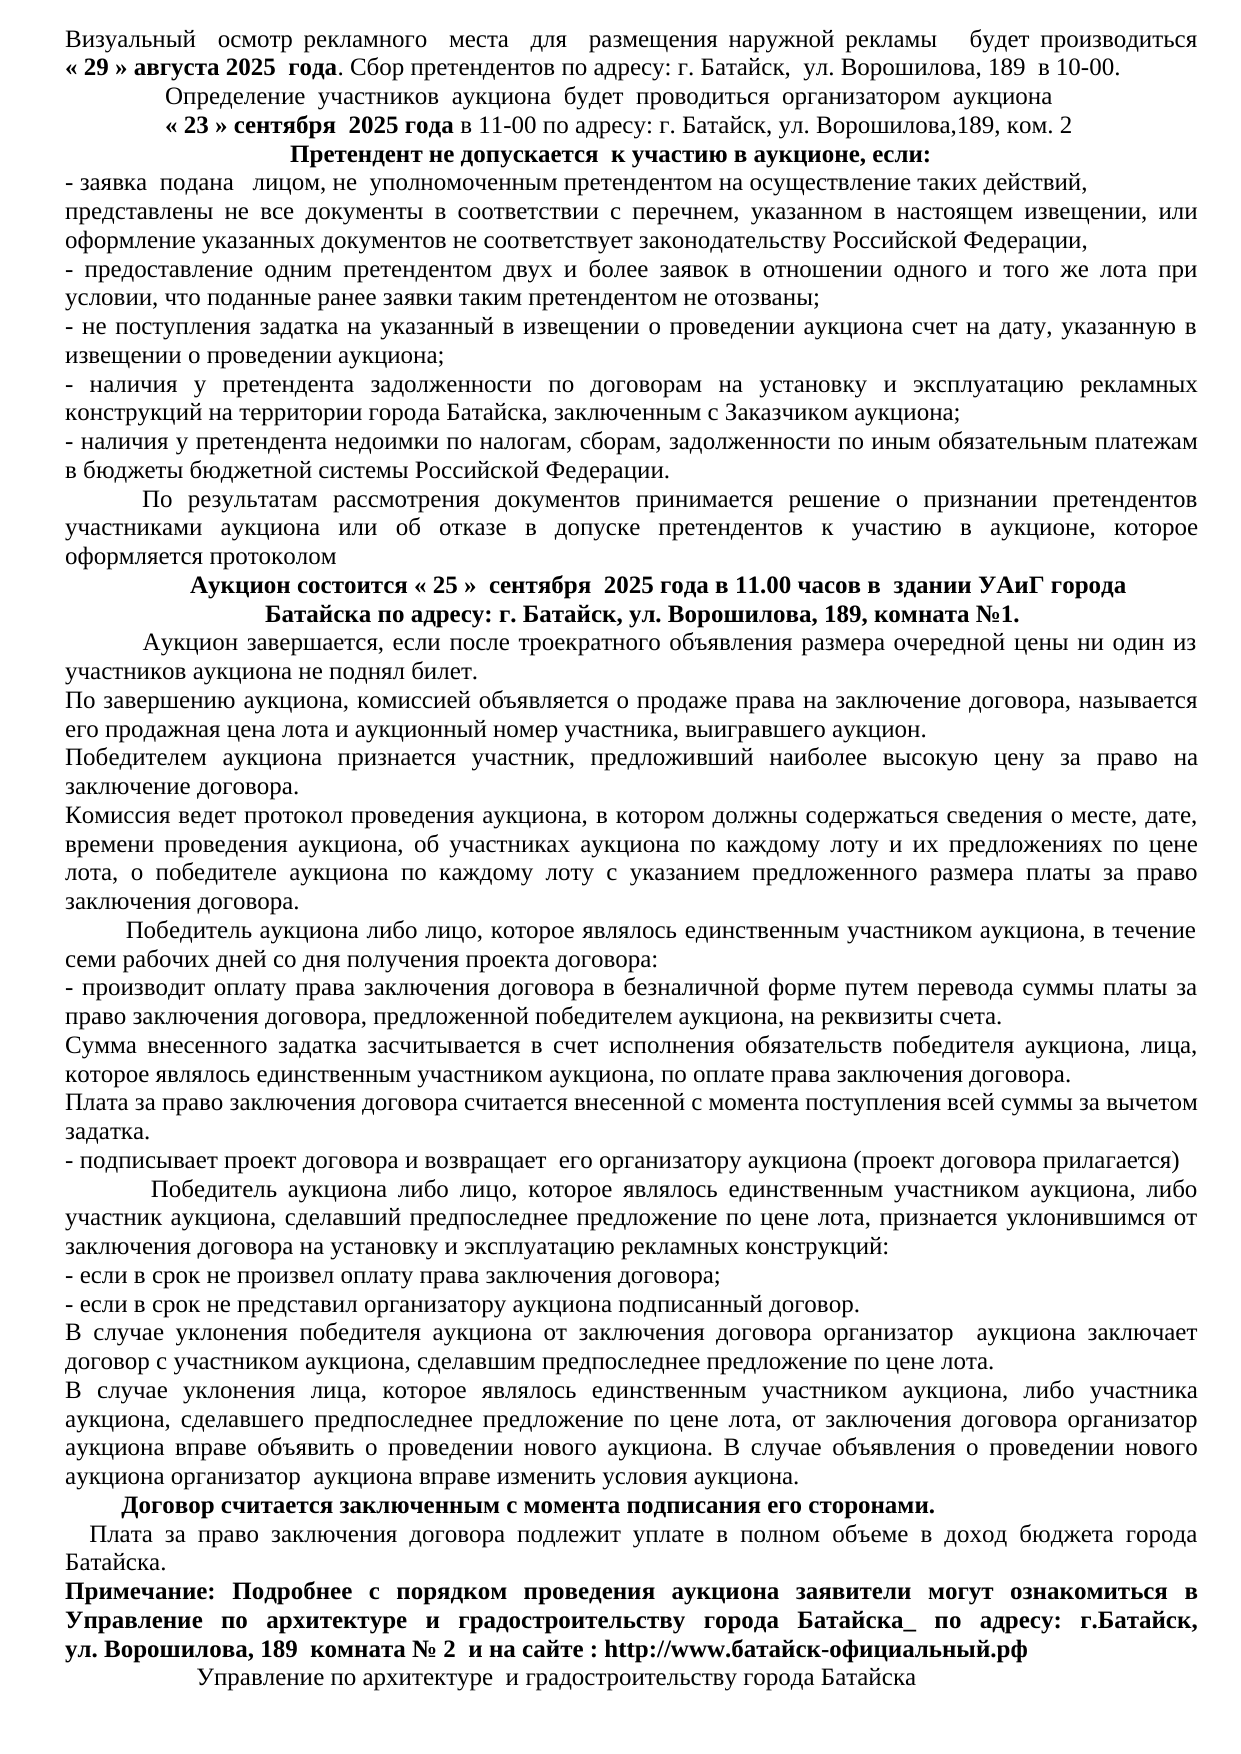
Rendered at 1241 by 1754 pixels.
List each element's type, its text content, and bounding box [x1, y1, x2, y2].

text - подписывает проект договора и возвращает его организатору аукциона (проект договора прилагается) [65, 1145, 1199, 1174]
text Определение участников аукциона будет проводиться организатором аукциона [65, 81, 1199, 110]
text Комиссия ведет протокол проведения аукциона, в котором должны содержаться сведения о месте, дате, времени проведения аукциона, об участниках аукциона по каждому лоту и их предложениях по цене лота, о победителе аукциона по каждому лоту с указанием предложенного размера платы за право заключения договора. [65, 800, 1199, 915]
text Победитель аукциона либо лицо, которое являлось единственным участником аукциона, либо участник аукциона, сделавший предпоследнее предложение по цене лота, признается уклонившимся от заключения договора на установку и эксплуатацию рекламных конструкций: [65, 1174, 1199, 1260]
text Плата за право заключения договора считается внесенной с момента поступления всей суммы за вычетом задатка. [65, 1087, 1199, 1145]
text - наличия у претендента недоимки по налогам, сборам, задолженности по иным обязательным платежам в бюджеты бюджетной системы Российской Федерации. [65, 426, 1199, 484]
text По результатам рассмотрения документов принимается решение о признании претендентов участниками аукциона или об отказе в допуске претендентов к участию в аукционе, которое оформляется протоколом [65, 484, 1199, 570]
text - наличия у претендента задолженности по договорам на установку и эксплуатацию рекламных конструкций на территории города Батайска, заключенным с Заказчиком аукциона; [65, 369, 1199, 426]
text Управление по архитектуре и градостроительству города Батайска [65, 1662, 1199, 1691]
text Сумма внесенного задатка засчитывается в счет исполнения обязательств победителя аукциона, лица, которое являлось единственным участником аукциона, по оплате права заключения договора. [65, 1030, 1199, 1087]
text Аукцион завершается, если после троекратного объявления размера очередной цены ни один из участников аукциона не поднял билет. [65, 627, 1199, 685]
text В случае уклонения лица, которое являлось единственным участником аукциона, либо участника аукциона, сделавшего предпоследнее предложение по цене лота, от заключения договора организатор аукциона вправе объявить о проведении нового аукциона. В случае объявления о проведении нового аукциона организатор аукциона вправе изменить условия аукциона. [65, 1375, 1199, 1490]
text Батайска по адресу: г. Батайск, ул. Ворошилова, 189, комната №1. [65, 599, 1199, 627]
text Претендент не допускается к участию в аукционе, если: [65, 139, 1199, 167]
text - не поступления задатка на указанный в извещении о проведении аукциона счет на дату, указанную в извещении о проведении аукциона; [65, 311, 1199, 369]
text По завершению аукциона, комиссией объявляется о продаже права на заключение договора, называется его продажная цена лота и аукционный номер участника, выигравшего аукцион. [65, 685, 1199, 742]
text - производит оплату права заключения договора в безналичной форме путем перевода суммы платы за право заключения договора, предложенной победителем аукциона, на реквизиты счета. [65, 972, 1199, 1030]
text - если в срок не произвел оплату права заключения договора; [65, 1260, 1199, 1289]
text Плата за право заключения договора подлежит уплате в полном объеме в доход бюджета города Батайска. [65, 1519, 1199, 1576]
text - предоставление одним претендентом двух и более заявок в отношении одного и того же лота при условии, что поданные ранее заявки таким претендентом не отозваны; [65, 254, 1199, 311]
text Победителем аукциона признается участник, предложивший наиболее высокую цену за право на заключение договора. [65, 742, 1199, 800]
text В случае уклонения победителя аукциона от заключения договора организатор аукциона заключает договор с участником аукциона, сделавшим предпоследнее предложение по цене лота. [65, 1317, 1199, 1375]
text представлены не все документы в соответствии с перечнем, указанном в настоящем извещении, или оформление указанных документов не соответствует законодательству Российской Федерации, [65, 196, 1199, 254]
text - заявка подана лицом, не уполномоченным претендентом на осуществление таких действий, [65, 167, 1199, 196]
text « 23 » сентября 2025 года в 11-00 по адресу: г. Батайск, ул. Ворошилова,189, ком. 2 [65, 110, 1199, 139]
text Визуальный осмотр рекламного места для размещения наружной рекламы будет производиться « 29 » августа 2025 года. Сбор претендентов по адресу: г. Батайск, ул. Ворошилова, 189 в 10-00. [65, 24, 1199, 81]
text - если в срок не представил организатору аукциона подписанный договор. [65, 1289, 1199, 1317]
text Договор считается заключенным с момента подписания его сторонами. [65, 1490, 1199, 1519]
text Аукцион состоится « 25 » сентября 2025 года в 11.00 часов в здании УАиГ города [65, 570, 1199, 599]
text Примечание: Подробнее с порядком проведения аукциона заявители могут ознакомиться в Управление по архитектуре и градостроительству города Батайска_ по адресу: г.Батайск, ул. Ворошилова, 189 комната № 2 и на сайте : http://www.батайск-официальный.рф [65, 1576, 1199, 1662]
text Победитель аукциона либо лицо, которое являлось единственным участником аукциона, в течение семи рабочих дней со дня получения проекта договора: [65, 915, 1199, 972]
